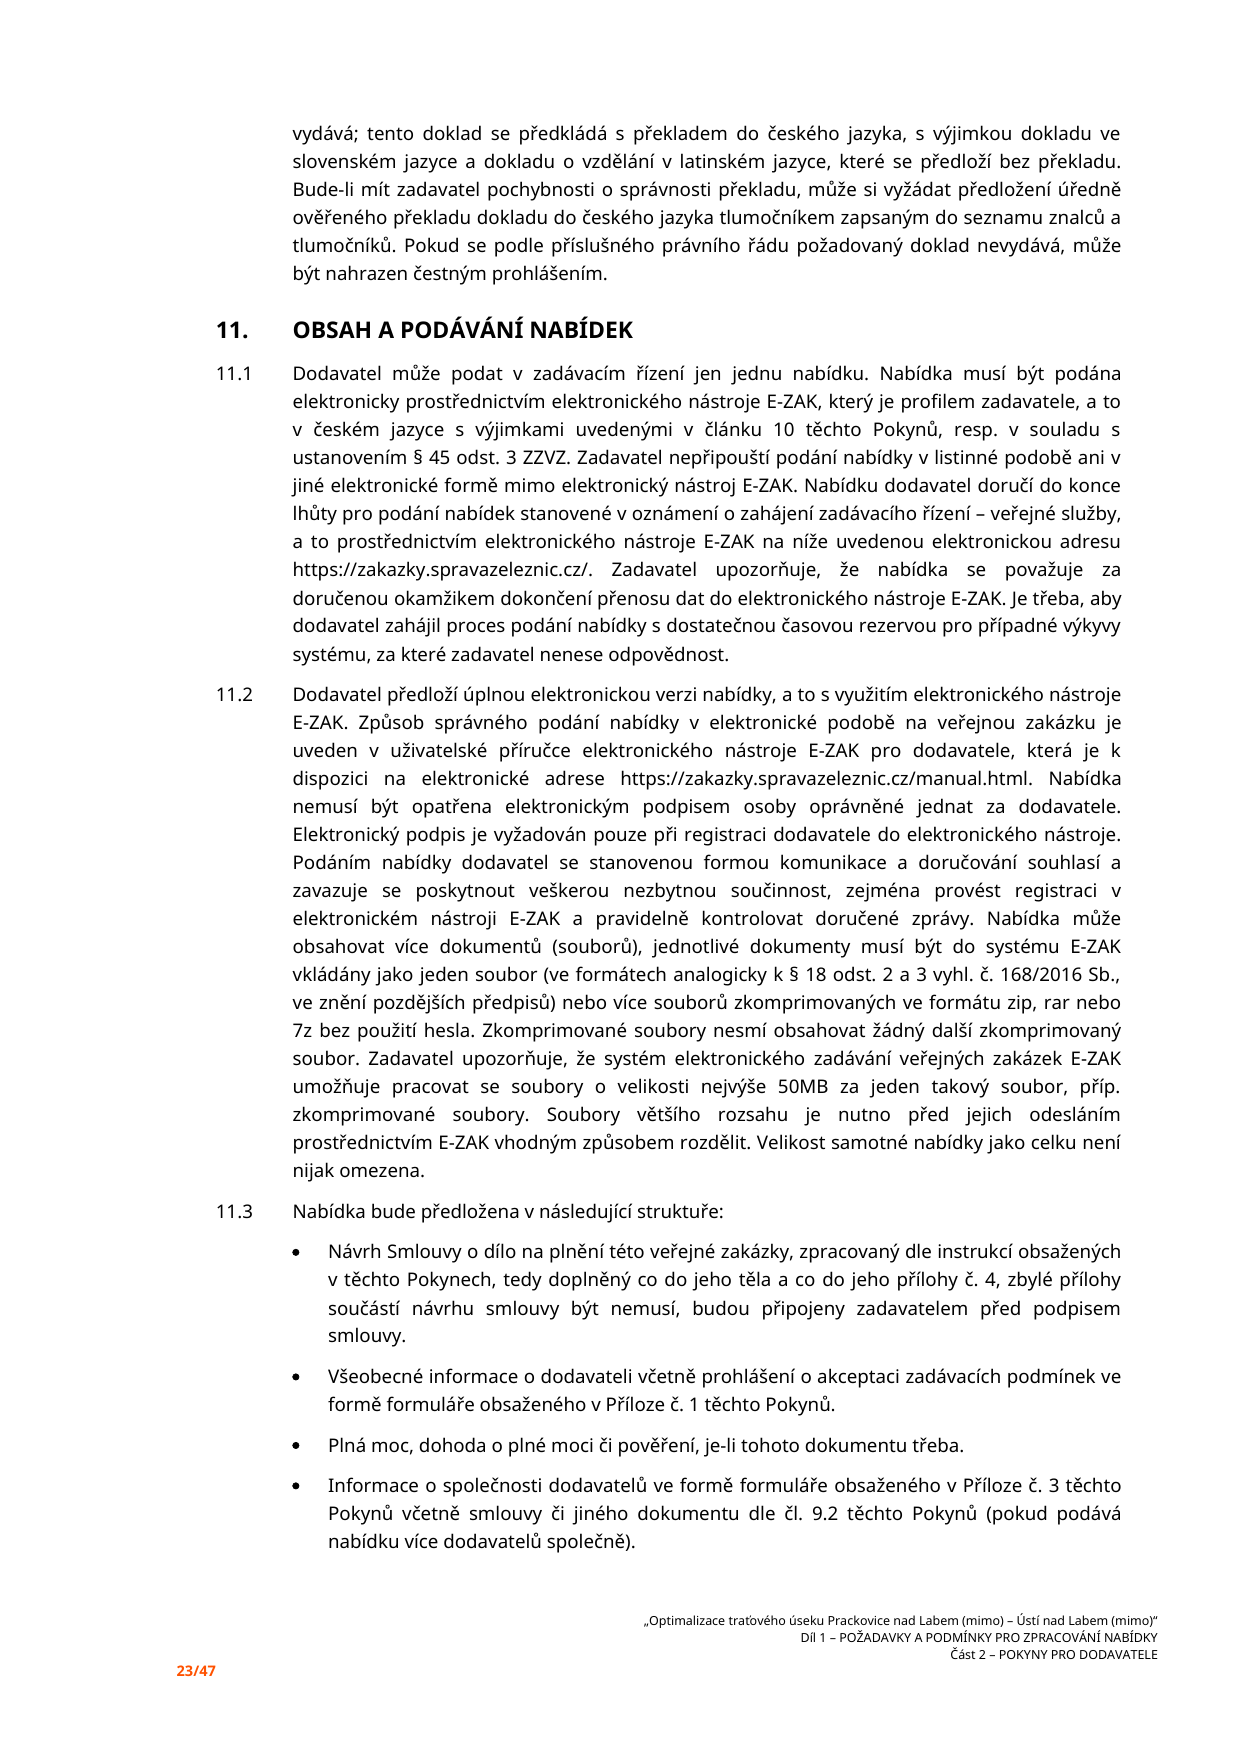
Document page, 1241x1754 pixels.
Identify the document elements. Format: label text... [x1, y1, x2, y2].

text Dodavatel předloží úplnou elektronickou verzi nabídky, a to s využitím elektronického nástroje E-ZAK. Způsob správného podání nabídky v elektronické podobě na veřejnou zakázku je uveden v uživatelské příručce elektronického nástroje E-ZAK pro dodavatele, která je k dispozici na elektronické adrese https://zakazky.spravazeleznic.cz/manual.html. Nabídka nemusí být opatřena elektronickým podpisem osoby oprávněné jednat za dodavatele. Elektronický podpis je vyžadován pouze při registraci dodavatele do elektronického nástroje. Podáním nabídky dodavatel se stanovenou formou komunikace a doručování souhlasí a zavazuje se poskytnout veškerou nezbytnou součinnost, zejména provést registraci v elektronickém nástroji E-ZAK a pravidelně kontrolovat doručené zprávy. Nabídka může obsahovat více dokumentů (souborů), jednotlivé dokumenty musí být do systému E-ZAK vkládány jako jeden soubor (ve formátech analogicky k § 18 odst. 2 a 3 vyhl. č. 168/2016 Sb., ve znění pozdějších předpisů) nebo více souborů zkomprimovaných ve formátu zip, rar nebo 7z bez použití hesla. Zkomprimované soubory nesmí obsahovat žádný další zkomprimovaný soubor. Zadavatel upozorňuje, že systém elektronického zadávání veřejných zakázek E-ZAK umožňuje pracovat se soubory o velikosti nejvýše 50MB za jeden takový soubor, příp. zkomprimované soubory. Soubory většího rozsahu je nutno před jejich odesláním prostřednictvím E-ZAK vhodným způsobem rozdělit. Velikost samotné nabídky jako celku není nijak omezena. [216, 681, 1122, 1183]
text Informace o společnosti dodavatelů ve formě formuláře obsaženého v Příloze č. 3 těchto Pokynů včetně smlouvy či jiného dokumentu dle čl. 9.2 těchto Pokynů (pokud podává nabídku více dodavatelů společně). [292, 1472, 1122, 1554]
text Všeobecné informace o dodavateli včetně prohlášení o akceptaci zadávacích podmínek ve formě formuláře obsaženého v Příloze č. 1 těchto Pokynů. [292, 1363, 1122, 1417]
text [216, 121, 1122, 286]
text Plná moc, dohoda o plné moci či pověření, je-li tohoto dokumentu třeba. [292, 1432, 1122, 1457]
text Návrh Smlouvy o dílo na plnění této veřejné zakázky, zpracovaný dle instrukcí obsažených v těchto Pokynech, tedy doplněný co do jeho těla a co do jeho přílohy č. 4, zbylé přílohy součástí návrhu smlouvy být nemusí, budou připojeny zadavatelem před podpisem smlouvy. [292, 1239, 1122, 1348]
text OBSAH a PODÁVÁNÍ NABÍDEK [216, 314, 1122, 345]
text Dodavatel může podat v zadávacím řízení jen jednu nabídku. Nabídka musí být podána elektronicky prostřednictvím elektronického nástroje E-ZAK, který je profilem zadavatele, a to v českém jazyce s výjimkami uvedenými v článku 10 těchto Pokynů, resp. v souladu s ustanovením § 45 odst. 3 ZZVZ. Zadavatel nepřipouští podání nabídky v listinné podobě ani v jiné elektronické formě mimo elektronický nástroj E-ZAK. Nabídku dodavatel doručí do konce lhůty pro podání nabídek stanovené v oznámení o zahájení zadávacího řízení – veřejné služby, a to prostřednictvím elektronického nástroje E-ZAK na níže uvedenou elektronickou adresu https://zakazky.spravazeleznic.cz/. Zadavatel upozorňuje, že nabídka se považuje za doručenou okamžikem dokončení přenosu dat do elektronického nástroje E-ZAK. Je třeba, aby dodavatel zahájil proces podání nabídky s dostatečnou časovou rezervou pro případné výkyvy systému, za které zadavatel nenese odpovědnost. [216, 361, 1122, 666]
text Nabídka bude předložena v následující struktuře: [216, 1198, 1122, 1224]
